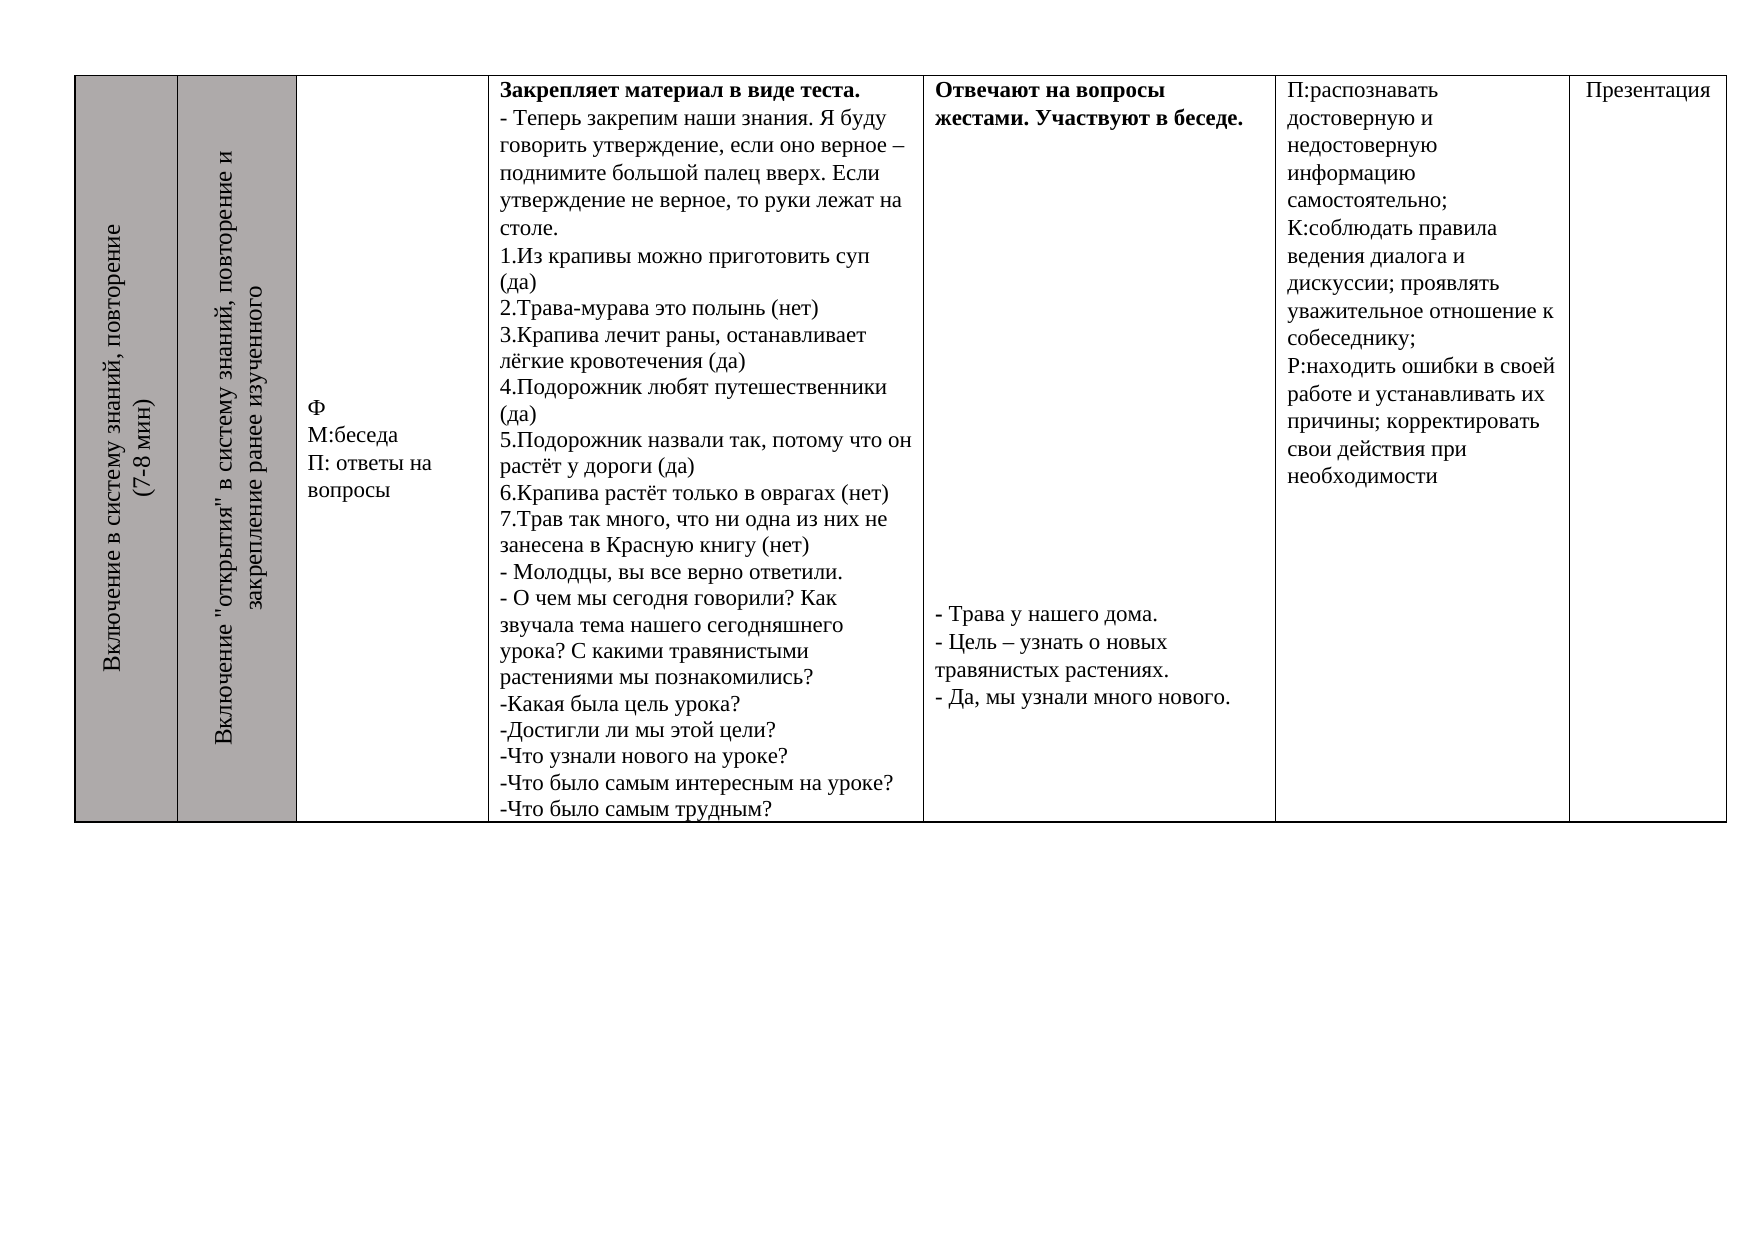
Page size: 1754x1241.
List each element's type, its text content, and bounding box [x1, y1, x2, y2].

table_cell Закрепляет материал в виде теста. - Теперь закрепим наши знания. Я буду говорить утверждение, если оно верное – поднимите большой палец вверх. Если утверждение не верное, то руки лежат на столе. 1.Из крапивы можно приготовить суп (да) 2.Трава-мурава это полынь (нет) 3.Крапива лечит раны, останавливает лёгкие кровотечения (да) 4.Подорожник любят путешественники (да) 5.Подорожник назвали так, потому что он растёт у дороги (да) 6.Крапива растёт только в оврагах (нет) 7.Трав так много, что ни одна из них не занесена в Красную книгу (нет) - Молодцы, вы все верно ответили. - О чем мы сегодня говорили? Как звучала тема нашего сегодняшнего урока? С какими травянистыми растениями мы познакомились? -Какая была цель урока? -Достигли ли мы этой цели? -Что узнали нового на уроке? -Что было самым интересным на уроке? -Что было самым трудным? [489, 76, 923, 821]
table_cell Ф М:беседа П: ответы на вопросы [297, 76, 488, 821]
table_cell Презентация [1570, 76, 1726, 821]
table_cell Включение в систему знаний, повторение (7-8 мин) [76, 76, 177, 821]
table_cell Отвечают на вопросы жестами. Участвуют в беседе. - Трава у нашего дома. - Цель – узнать о новых травянистых растениях. - Да, мы узнали много нового. [924, 76, 1275, 821]
table_cell П:распознавать достоверную и недостоверную информацию самостоятельно; К:соблюдать правила ведения диалога и дискуссии; проявлять уважительное отношение к собеседнику; Р:находить ошибки в своей работе и устанавливать их причины; корректировать свои действия при необходимости [1276, 76, 1569, 821]
table_cell Включение "открытия" в систему знаний, повторение и закрепление ранее изученного [178, 76, 296, 821]
